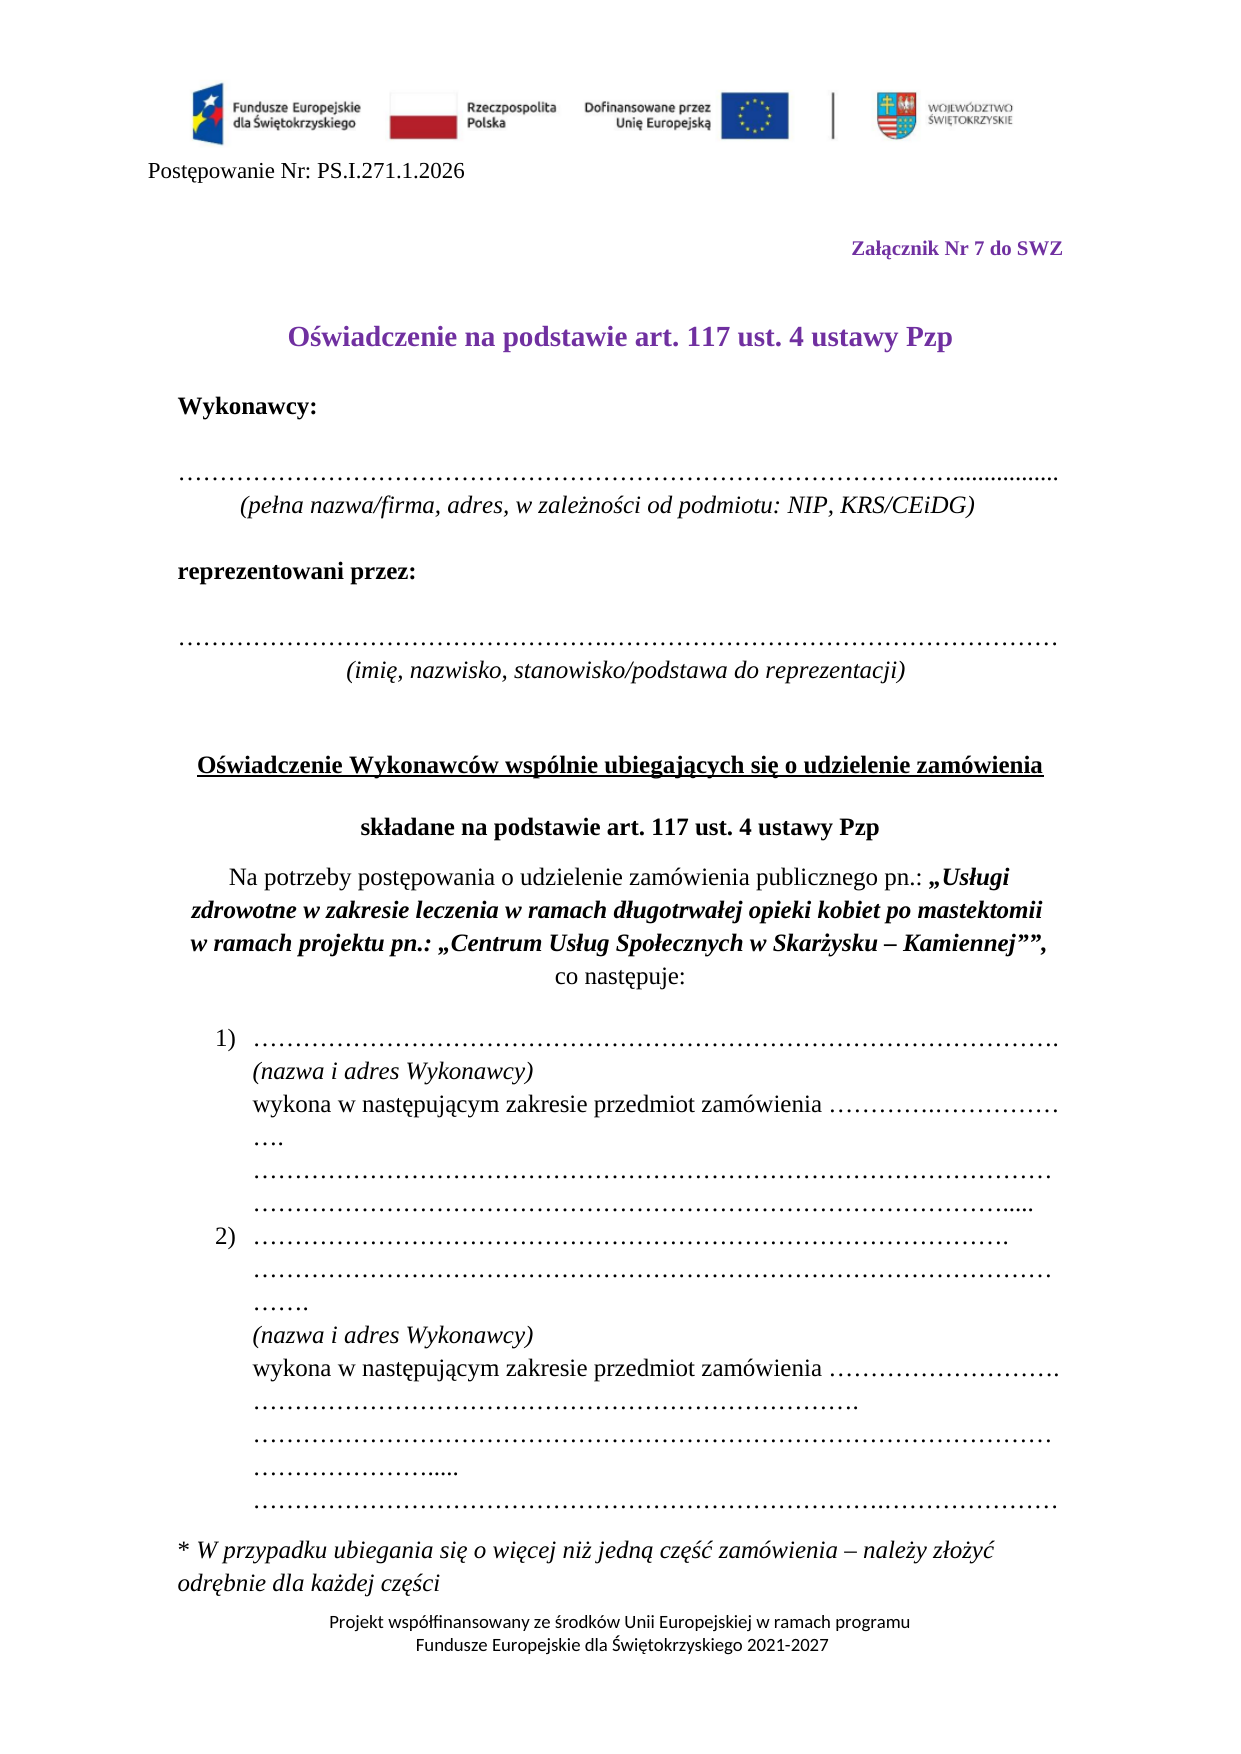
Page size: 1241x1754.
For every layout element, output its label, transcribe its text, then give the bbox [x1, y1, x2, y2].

list ………………………………………………………………….………………… [252, 1485, 1063, 1514]
text Załącznik Nr 7 do SWZ [177, 236, 1063, 260]
text * W przypadku ubiegania się o więcej niż jedną część zamówienia – należy złożyć odrębnie dla każdej części [177, 1535, 1063, 1597]
list ……………………………………………………………………………….…………………………………………………………………………………………. [215, 1221, 1063, 1316]
list (nazwa i adres Wykonawcy) [252, 1320, 1063, 1349]
text …………………………………………………………………………………................. [177, 457, 1063, 486]
text reprezentowani przez: [177, 556, 1063, 584]
text Oświadczenie Wykonawców wspólnie ubiegających się o udzielenie zamówienia [177, 750, 1063, 779]
text …………………………………………….……………………………………………… [177, 622, 1063, 651]
text składane na podstawie art. 117 ust. 4 ustawy Pzp [177, 812, 1063, 841]
list ……………………………………………………………….………………………………………………………………………………………………………..... [252, 1386, 1063, 1481]
list wykona w następującym zakresie przedmiot zamówienia ………………………. [252, 1353, 1063, 1382]
text (imię, nazwisko, stanowisko/podstawa do reprezentacji) [177, 655, 1063, 684]
picture [162, 44, 1049, 158]
text Na potrzeby postępowania o udzielenie zamówienia publicznego pn.: „Usługi zdrowotne w zakresie leczenia w ramach długotrwałej opieki kobiet po mastektomii w ramach projektu pn.: „Centrum Usług Społecznych w Skarżysku – Kamiennej””, co następuje: [177, 862, 1063, 990]
text (pełna nazwa/firma, adres, w zależności od podmiotu: NIP, KRS/CEiDG) [177, 490, 1063, 518]
list wykona w następującym zakresie przedmiot zamówienia ………….…………… [252, 1089, 1063, 1118]
list ……………………………………………………………………………………. [215, 1023, 1063, 1052]
list (nazwa i adres Wykonawcy) [252, 1056, 1063, 1085]
text Wykonawcy: [177, 391, 1063, 419]
list ….……………………………………………………………………………………………………………………………………………………………………..... [252, 1122, 1063, 1217]
text Oświadczenie na podstawie art. 117 ust. 4 ustawy Pzp [177, 319, 1063, 353]
